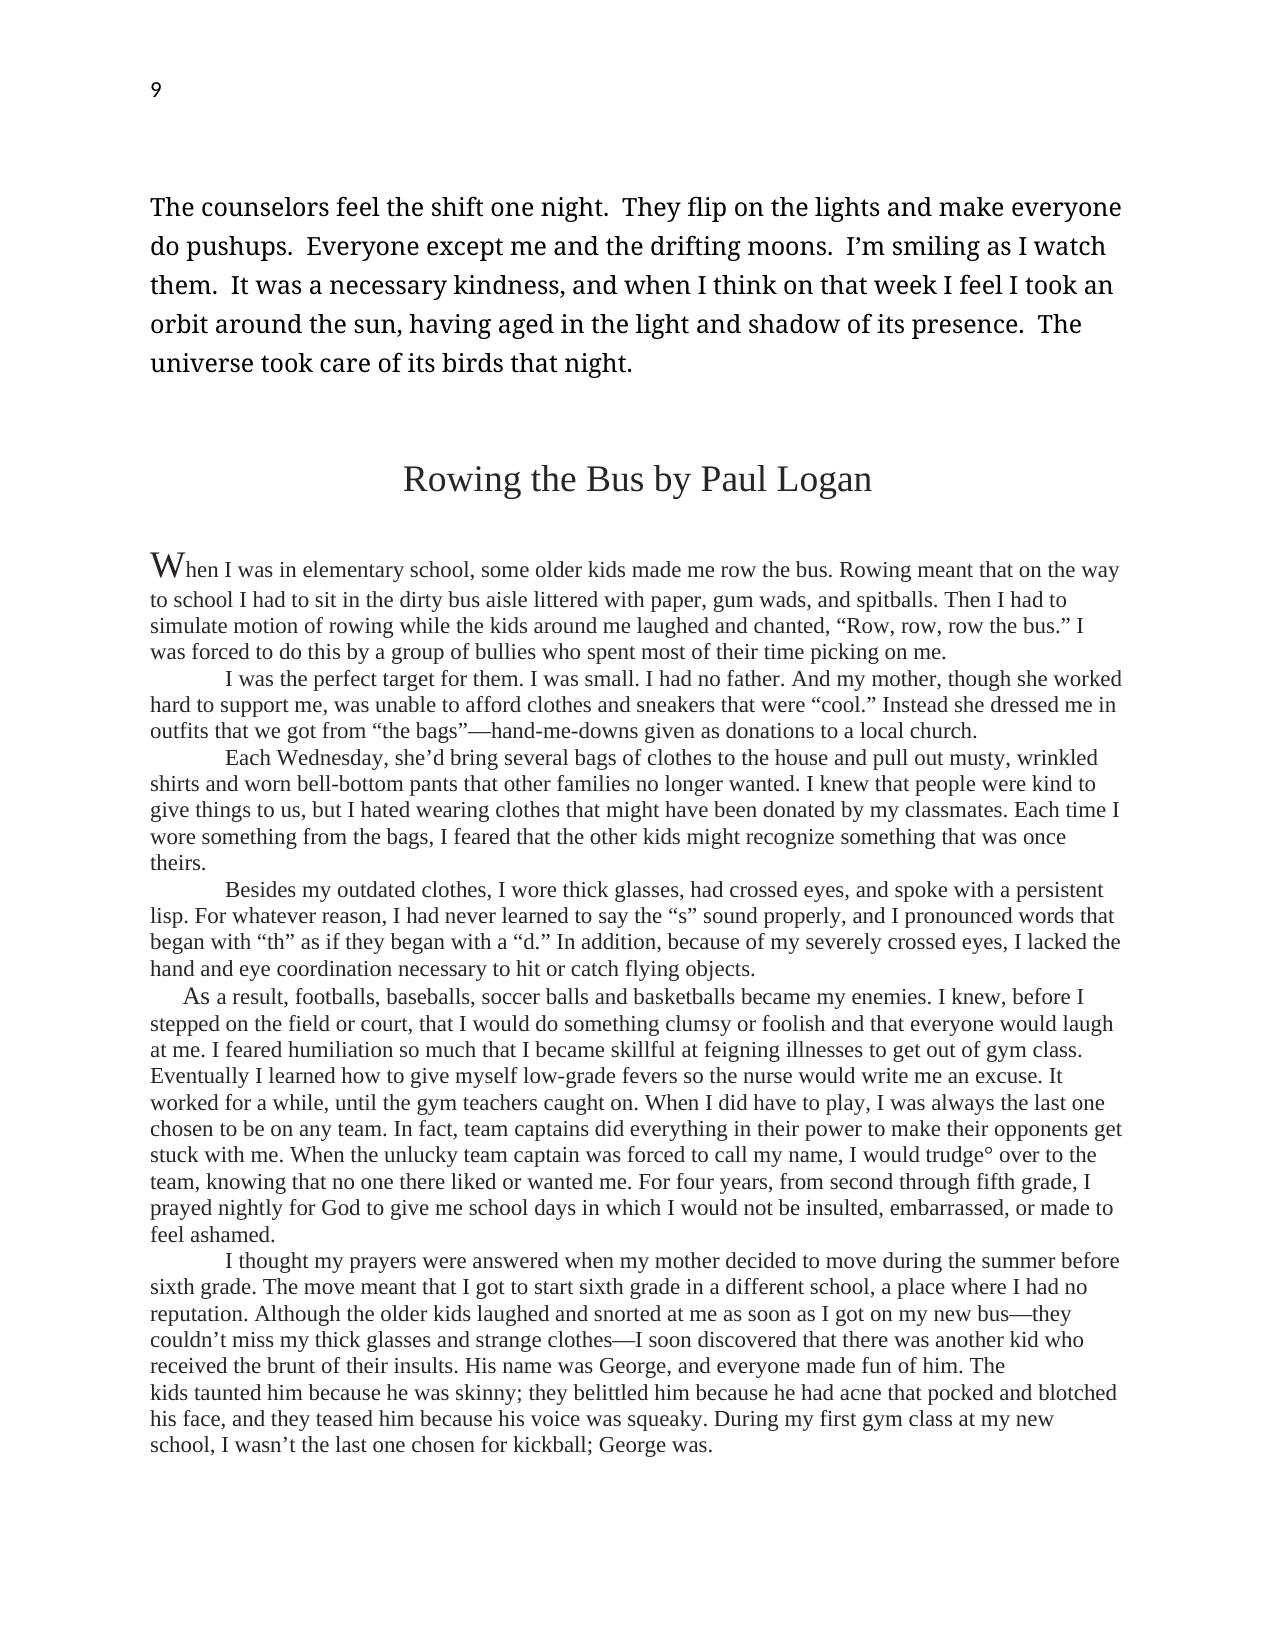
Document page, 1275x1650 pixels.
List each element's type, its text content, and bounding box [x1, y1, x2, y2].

text The counselors feel the shift one night. They flip on the lights and make everyone do pushups. Everyone except me and the drifting moons. I’m smiling as I watch them. It was a necessary kindness, and when I think on that week I feel I took an orbit around the sun, having aged in the light and shadow of its presence. The universe took care of its birds that night. [150, 189, 1125, 380]
text Each Wednesday, she’d bring several bags of clothes to the house and pull out musty, wrinkled shirts and worn bell-bottom pants that other families no longer wanted. I knew that people were kind to give things to us, but I hated wearing clothes that might have been donated by my classmates. Each time I wore something from the bags, I feared that the other kids might recognize something that was once theirs. [150, 744, 1125, 876]
text When I was in elementary school, some older kids made me row the bus. Rowing meant that on the way to school I had to sit in the dirty bus aisle littered with paper, gum wads, and spitballs. Then I had to simulate motion of rowing while the kids around me laughed and chanted, “Row, row, row the bus.” I was forced to do this by a group of bullies who spent most of their time picking on me. [150, 543, 1125, 665]
text As a result, footballs, baseballs, soccer balls and basketballs became my enemies. I knew, before I stepped on the field or court, that I would do something clumsy or foolish and that everyone would laugh at me. I feared humiliation so much that I became skillful at feigning illnesses to get out of gym class. Eventually I learned how to give myself low-grade fevers so the nurse would write me an excuse. It worked for a while, until the gym teachers caught on. When I did have to play, I was always the last one chosen to be on any team. In fact, team captains did everything in their power to make their opponents get stuck with me. When the unlucky team captain was forced to call my name, I would trudge° over to the team, knowing that no one there liked or wanted me. For four years, from second through fifth grade, I prayed nightly for God to give me school days in which I would not be insulted, embarrassed, or made to feel ashamed. [150, 981, 1125, 1247]
text kids taunted him because he was skinny; they belittled him because he had acne that pocked and blotched his face, and they teased him because his voice was squeaky. During my first gym class at my new school, I wasn’t the last one chosen for kickball; George was. [150, 1379, 1125, 1458]
text I was the perfect target for them. I was small. I had no father. And my mother, though she worked hard to support me, was unable to afford clothes and sneakers that were “cool.” Instead she dressed me in outfits that we got from “the bags”—hand-me-downs given as donations to a local church. [150, 665, 1125, 744]
text Besides my outdated clothes, I wore thick glasses, had crossed eyes, and spoke with a persistent lisp. For whatever reason, I had never learned to say the “s” sound properly, and I pronounced words that began with “th” as if they began with a “d.” In addition, because of my severely crossed eyes, I lacked the hand and eye coordination necessary to hit or catch flying objects. [150, 876, 1125, 981]
text Rowing the Bus by Paul Logan [150, 456, 1125, 499]
text I thought my prayers were answered when my mother decided to move during the summer before sixth grade. The move meant that I got to start sixth grade in a different school, a place where I had no reputation. Although the older kids laughed and snorted at me as soon as I got on my new bus—they couldn’t miss my thick glasses and strange clothes—I soon discovered that there was another kid who received the brunt of their insults. His name was George, and everyone made fun of him. The [150, 1247, 1125, 1379]
